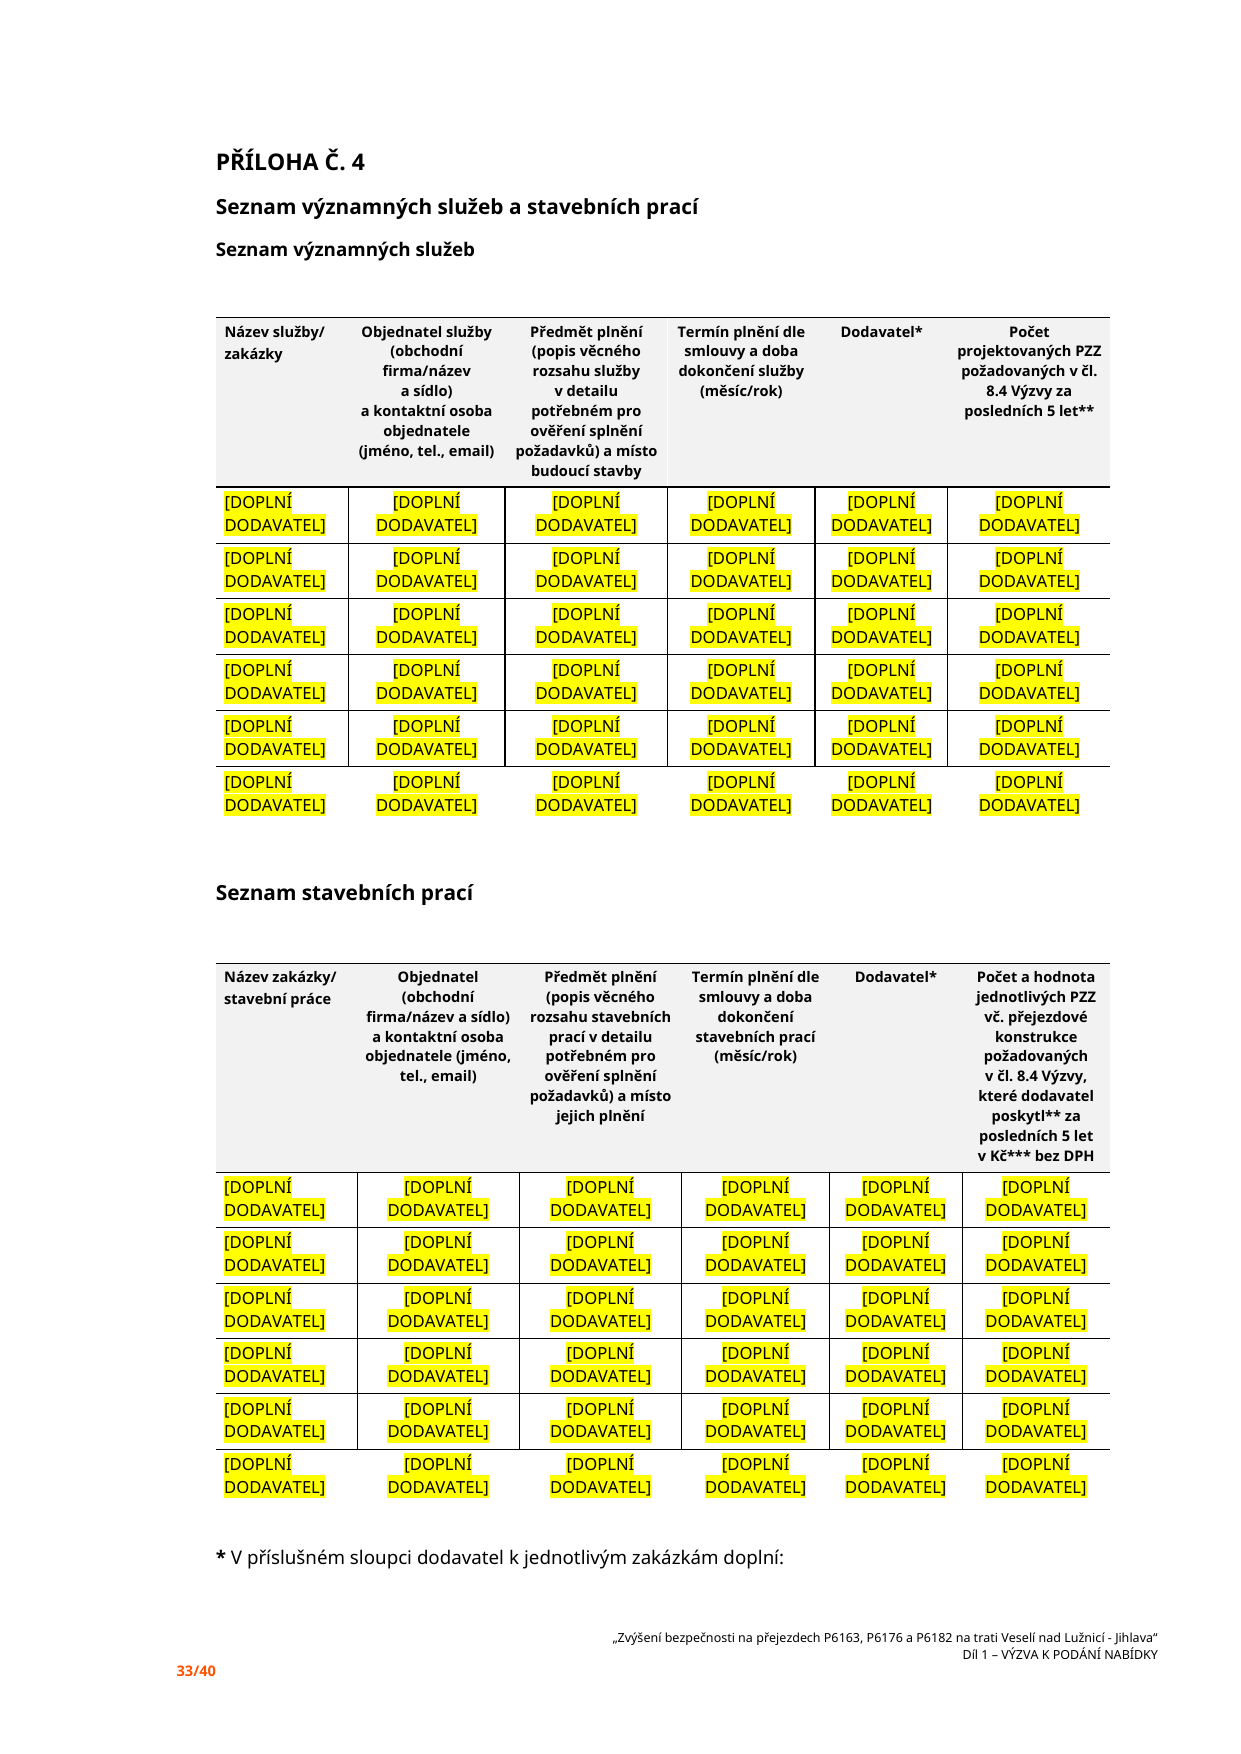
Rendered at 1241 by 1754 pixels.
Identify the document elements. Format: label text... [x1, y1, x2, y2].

table_cell [DOPLNÍ DODAVATEL] [948, 488, 1110, 542]
text Příloha č. 4 [216, 146, 1122, 177]
text Seznam stavebních prací [216, 878, 1122, 907]
table_cell [DOPLNÍ DODAVATEL] [216, 1339, 357, 1393]
table_cell [DOPLNÍ DODAVATEL] [216, 488, 348, 542]
table_cell [DOPLNÍ DODAVATEL] [830, 1394, 962, 1449]
table_cell [DOPLNÍ DODAVATEL] [216, 767, 348, 822]
table_cell [DOPLNÍ DODAVATEL] [216, 599, 348, 654]
table_cell [DOPLNÍ DODAVATEL] [358, 1284, 519, 1338]
table_cell [DOPLNÍ DODAVATEL] [668, 599, 814, 654]
table_cell [DOPLNÍ DODAVATEL] [505, 767, 667, 822]
table_header Termín plnění dle smlouvy a doba dokončení služby (měsíc/rok) [668, 318, 815, 486]
table_header Předmět plnění (popis věcného rozsahu stavebních prací v detailu potřebném pro ověření splnění požadavků) a místo jejich plnění [519, 964, 682, 1172]
table_cell [DOPLNÍ DODAVATEL] [963, 1339, 1110, 1393]
table_cell [DOPLNÍ DODAVATEL] [520, 1339, 681, 1393]
table_cell [DOPLNÍ DODAVATEL] [506, 711, 667, 766]
table_cell [DOPLNÍ DODAVATEL] [963, 1284, 1110, 1338]
table_cell [DOPLNÍ DODAVATEL] [668, 711, 814, 766]
table_header Termín plnění dle smlouvy a doba dokončení stavebních prací (měsíc/rok) [682, 964, 829, 1172]
table_cell [DOPLNÍ DODAVATEL] [682, 1228, 829, 1282]
table_cell [DOPLNÍ DODAVATEL] [520, 1228, 681, 1282]
table_header Dodavatel* [829, 964, 962, 1172]
table_cell [DOPLNÍ DODAVATEL] [963, 1394, 1110, 1449]
table_cell [DOPLNÍ DODAVATEL] [963, 1228, 1110, 1282]
table_header Dodavatel* [815, 318, 948, 486]
table_cell [DOPLNÍ DODAVATEL] [216, 1284, 357, 1338]
table_cell [DOPLNÍ DODAVATEL] [963, 1173, 1110, 1227]
table_cell [DOPLNÍ DODAVATEL] [506, 544, 667, 598]
table_cell [DOPLNÍ DODAVATEL] [349, 488, 504, 542]
table_cell [DOPLNÍ DODAVATEL] [506, 655, 667, 710]
table_cell [DOPLNÍ DODAVATEL] [948, 655, 1110, 710]
table_cell [DOPLNÍ DODAVATEL] [830, 1228, 962, 1282]
text * V příslušném sloupci dodavatel k jednotlivým zakázkám doplní: [216, 1544, 1122, 1570]
table_cell [DOPLNÍ DODAVATEL] [520, 1284, 681, 1338]
table_cell [DOPLNÍ DODAVATEL] [682, 1394, 829, 1449]
table_cell [DOPLNÍ DODAVATEL] [358, 1394, 519, 1449]
table_cell [DOPLNÍ DODAVATEL] [668, 544, 814, 598]
table_cell [DOPLNÍ DODAVATEL] [349, 655, 504, 710]
table_cell [DOPLNÍ DODAVATEL] [358, 1339, 519, 1393]
table_cell [DOPLNÍ DODAVATEL] [830, 1339, 962, 1393]
table_cell [DOPLNÍ DODAVATEL] [216, 1228, 357, 1282]
table_cell [DOPLNÍ DODAVATEL] [216, 1173, 357, 1227]
table_cell [DOPLNÍ DODAVATEL] [519, 1450, 682, 1504]
table_cell [DOPLNÍ DODAVATEL] [948, 599, 1110, 654]
table_cell [DOPLNÍ DODAVATEL] [830, 1284, 962, 1338]
table_cell [DOPLNÍ DODAVATEL] [682, 1173, 829, 1227]
table_cell [DOPLNÍ DODAVATEL] [830, 1173, 962, 1227]
table_cell [DOPLNÍ DODAVATEL] [682, 1284, 829, 1338]
table_cell [DOPLNÍ DODAVATEL] [349, 599, 504, 654]
table_cell [DOPLNÍ DODAVATEL] [948, 544, 1110, 598]
table_cell [DOPLNÍ DODAVATEL] [816, 711, 947, 766]
table_cell [DOPLNÍ DODAVATEL] [216, 1394, 357, 1449]
table_cell [DOPLNÍ DODAVATEL] [216, 544, 348, 598]
table_cell [DOPLNÍ DODAVATEL] [682, 1339, 829, 1393]
table_cell [DOPLNÍ DODAVATEL] [506, 488, 667, 542]
table_cell [DOPLNÍ DODAVATEL] [348, 767, 505, 822]
table_cell [DOPLNÍ DODAVATEL] [358, 1173, 519, 1227]
table_cell [DOPLNÍ DODAVATEL] [216, 655, 348, 710]
table_cell [DOPLNÍ DODAVATEL] [816, 655, 947, 710]
table_cell [DOPLNÍ DODAVATEL] [668, 767, 815, 822]
table_header Předmět plnění (popis věcného rozsahu služby v detailu potřebném pro ověření splnění požadavků) a místo budoucí stavby [505, 318, 667, 486]
table_header Počet projektovaných PZZ požadovaných v čl. 8.4 Výzvy za posledních 5 let** [948, 318, 1110, 486]
table_cell [DOPLNÍ DODAVATEL] [216, 1450, 357, 1504]
table_cell [DOPLNÍ DODAVATEL] [506, 599, 667, 654]
table_cell [DOPLNÍ DODAVATEL] [357, 1450, 519, 1504]
table_header Název zakázky/ stavební práce [216, 964, 357, 1172]
table_header Objednatel (obchodní firma/název a sídlo) a kontaktní osoba objednatele (jméno, tel., email) [357, 964, 519, 1172]
table_cell [DOPLNÍ DODAVATEL] [962, 1450, 1110, 1504]
table_cell [DOPLNÍ DODAVATEL] [816, 488, 947, 542]
table_header Počet a hodnota jednotlivých PZZ vč. přejezdové konstrukce požadovaných v čl. 8.4 Výzvy, které dodavatel poskytl** za posledních 5 let v Kč*** bez DPH [962, 964, 1110, 1172]
text Seznam významných služeb [216, 236, 1122, 262]
table_cell [DOPLNÍ DODAVATEL] [815, 767, 948, 822]
table_cell [DOPLNÍ DODAVATEL] [349, 544, 504, 598]
table_cell [DOPLNÍ DODAVATEL] [349, 711, 504, 766]
table_cell [DOPLNÍ DODAVATEL] [682, 1450, 829, 1504]
table_cell [DOPLNÍ DODAVATEL] [520, 1173, 681, 1227]
text Seznam významných služeb a stavebních prací [216, 192, 1122, 221]
table_cell [DOPLNÍ DODAVATEL] [829, 1450, 962, 1504]
table_cell [DOPLNÍ DODAVATEL] [520, 1394, 681, 1449]
table_cell [DOPLNÍ DODAVATEL] [816, 544, 947, 598]
table_cell [DOPLNÍ DODAVATEL] [668, 488, 814, 542]
table_header Objednatel služby (obchodní firma/název a sídlo) a kontaktní osoba objednatele (jméno, tel., email) [348, 318, 505, 486]
table_cell [DOPLNÍ DODAVATEL] [948, 711, 1110, 766]
table_cell [DOPLNÍ DODAVATEL] [358, 1228, 519, 1282]
table_cell [DOPLNÍ DODAVATEL] [816, 599, 947, 654]
table_cell [DOPLNÍ DODAVATEL] [948, 767, 1110, 822]
table_cell [DOPLNÍ DODAVATEL] [668, 655, 814, 710]
table_header Název služby/ zakázky [216, 318, 348, 486]
table_cell [DOPLNÍ DODAVATEL] [216, 711, 348, 766]
